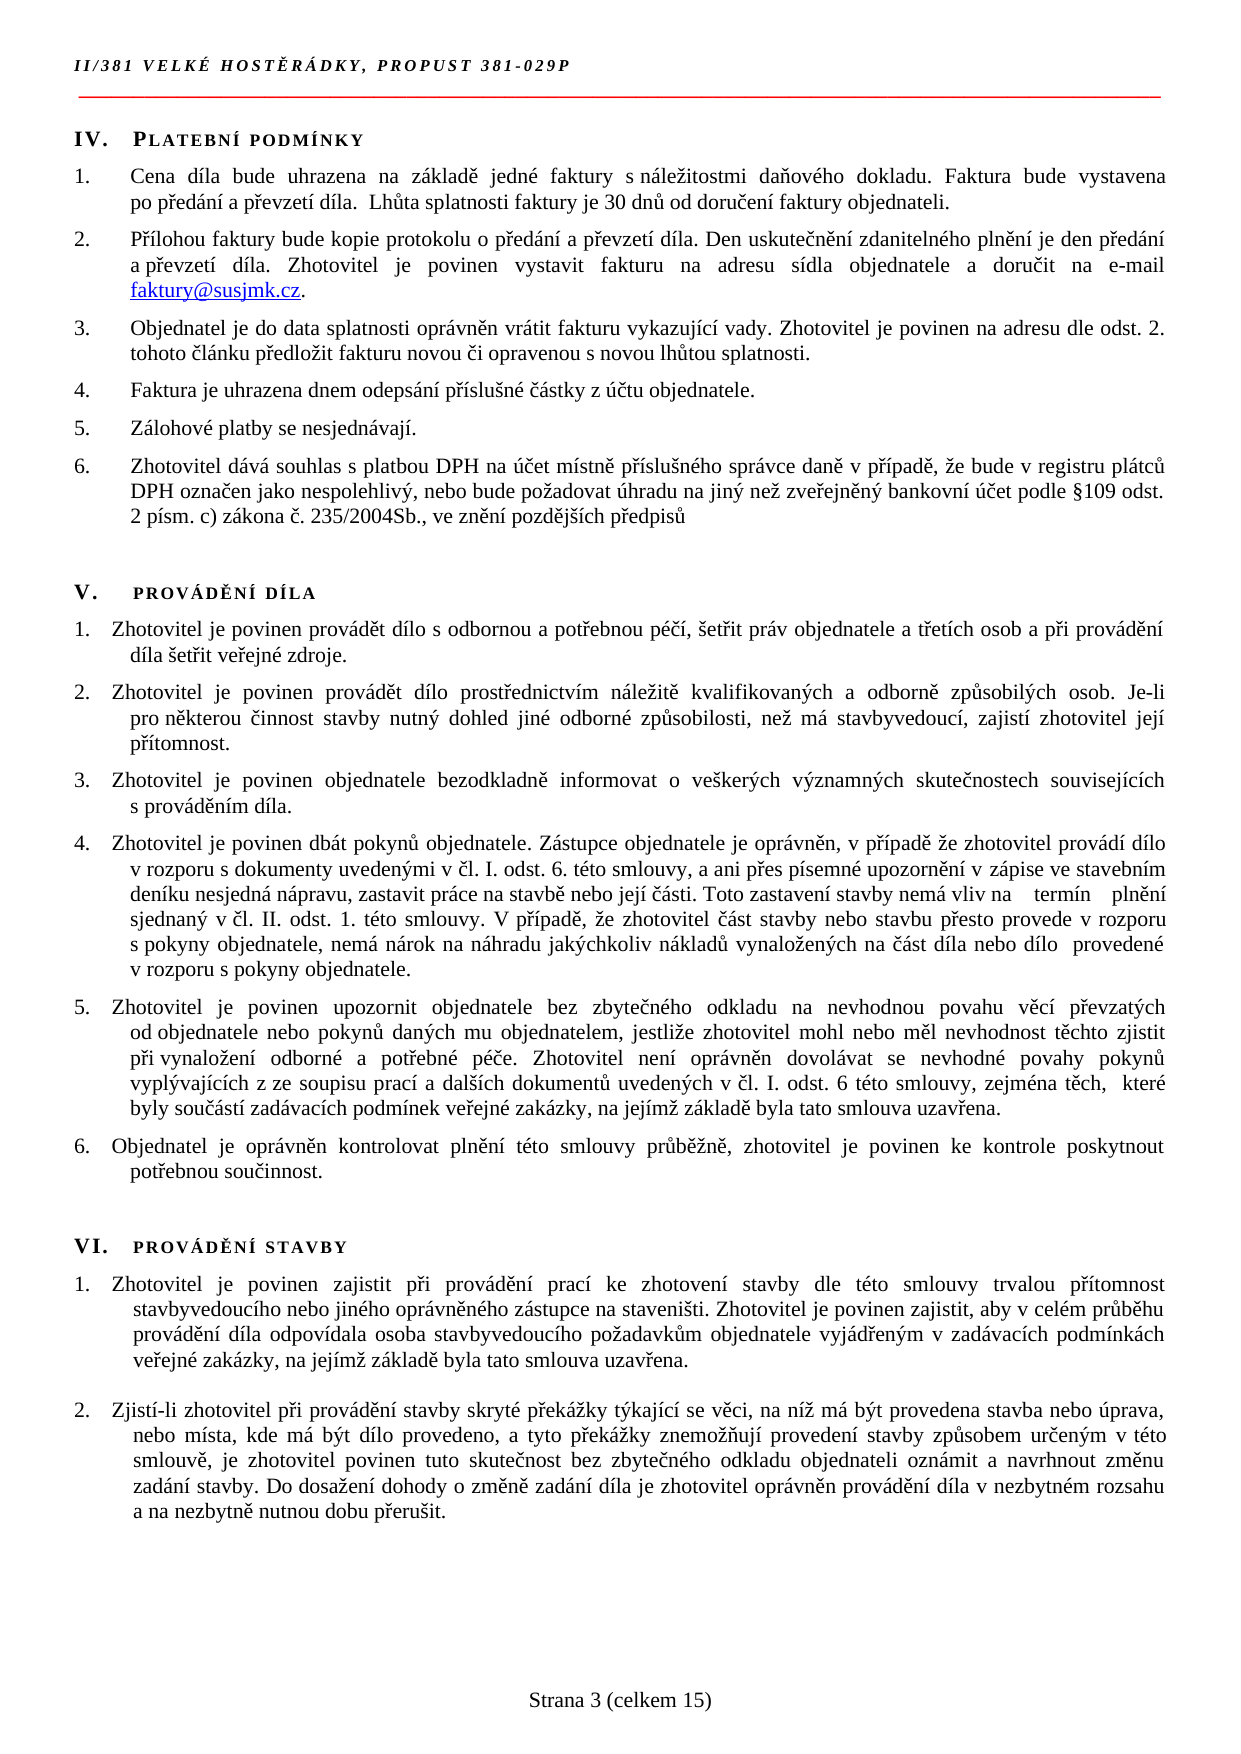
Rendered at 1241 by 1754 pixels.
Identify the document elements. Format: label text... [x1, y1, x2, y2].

list Cena díla bude uhrazena na základě jedné faktury s náležitostmi daňového dokladu. Faktura bude vystavena po předání a převzetí díla. Lhůta splatnosti faktury je 30 dnů od doručení faktury objednateli. [74, 163, 1166, 214]
list provádění díla [74, 579, 1166, 604]
list Zhotovitel je povinen dbát pokynů objednatele. Zástupce objednatele je oprávněn, v případě že zhotovitel provádí dílo v rozporu s dokumenty uvedenými v čl. I. odst. 6. této smlouvy, a ani přes písemné upozornění v zápise ve stavebním deníku nesjedná nápravu, zastavit práce na stavbě nebo její části. Toto zastavení stavby nemá vliv na termín plnění sjednaný v čl. II. odst. 1. této smlouvy. V případě, že zhotovitel část stavby nebo stavbu přesto provede v rozporu s pokyny objednatele, nemá nárok na náhradu jakýchkoliv nákladů vynaložených na část díla nebo dílo provedené v rozporu s pokyny objednatele. [74, 830, 1166, 982]
list Platební podmínky [74, 126, 1166, 151]
list Faktura je uhrazena dnem odepsání příslušné částky z účtu objednatele. [74, 377, 1166, 403]
list Zhotovitel je povinen zajistit při provádění prací ke zhotovení stavby dle této smlouvy trvalou přítomnost stavbyvedoucího nebo jiného oprávněného zástupce na staveništi. Zhotovitel je povinen zajistit, aby v celém průběhu provádění díla odpovídala osoba stavbyvedoucího požadavkům objednatele vyjádřeným v zadávacích podmínkách veřejné zakázky, na jejímž základě byla tato smlouva uzavřena. [74, 1271, 1166, 1372]
list Zhotovitel je povinen provádět dílo s odbornou a potřebnou péčí, šetřit práv objednatele a třetích osob a při provádění díla šetřit veřejné zdroje. [74, 616, 1166, 667]
list Objednatel je do data splatnosti oprávněn vrátit fakturu vykazující vady. Zhotovitel je povinen na adresu dle odst. 2. tohoto článku předložit fakturu novou či opravenou s novou lhůtou splatnosti. [74, 314, 1166, 365]
list provádění stavby [74, 1233, 1166, 1258]
list Zálohové platby se nesjednávají. [74, 415, 1166, 440]
list Objednatel je oprávněn kontrolovat plnění této smlouvy průběžně, zhotovitel je povinen ke kontrole poskytnout potřebnou součinnost. [74, 1133, 1166, 1183]
list Zjistí-li zhotovitel při provádění stavby skryté překážky týkající se věci, na níž má být provedena stavba nebo úprava, nebo místa, kde má být dílo provedeno, a tyto překážky znemožňují provedení stavby způsobem určeným v této smlouvě, je zhotovitel povinen tuto skutečnost bez zbytečného odkladu objednateli oznámit a navrhnout změnu zadání stavby. Do dosažení dohody o změně zadání díla je zhotovitel oprávněn provádění díla v nezbytném rozsahu a na nezbytně nutnou dobu přerušit. [74, 1397, 1166, 1523]
list Zhotovitel dává souhlas s platbou DPH na účet místně příslušného správce daně v případě, že bude v registru plátců DPH označen jako nespolehlivý, nebo bude požadovat úhradu na jiný než zveřejněný bankovní účet podle §109 odst. 2 písm. c) zákona č. 235/2004Sb., ve znění pozdějších předpisů [74, 453, 1166, 528]
list Zhotovitel je povinen upozornit objednatele bez zbytečného odkladu na nevhodnou povahu věcí převzatých od objednatele nebo pokynů daných mu objednatelem, jestliže zhotovitel mohl nebo měl nevhodnost těchto zjistit při vynaložení odborné a potřebné péče. Zhotovitel není oprávněn dovolávat se nevhodné povahy pokynů vyplývajících z ze soupisu prací a dalších dokumentů uvedených v čl. I. odst. 6 této smlouvy, zejména těch, které byly součástí zadávacích podmínek veřejné zakázky, na jejímž základě byla tato smlouva uzavřena. [74, 994, 1166, 1120]
list Zhotovitel je povinen objednatele bezodkladně informovat o veškerých významných skutečnostech souvisejících s prováděním díla. [74, 767, 1166, 818]
list Zhotovitel je povinen provádět dílo prostřednictvím náležitě kvalifikovaných a odborně způsobilých osob. Je-li pro některou činnost stavby nutný dohled jiné odborné způsobilosti, než má stavbyvedoucí, zajistí zhotovitel její přítomnost. [74, 679, 1166, 755]
list Přílohou faktury bude kopie protokolu o předání a převzetí díla. Den uskutečnění zdanitelného plnění je den předání a převzetí díla. Zhotovitel je povinen vystavit fakturu na adresu sídla objednatele a doručit na e-mail faktury@susjmk.cz. [74, 226, 1166, 302]
